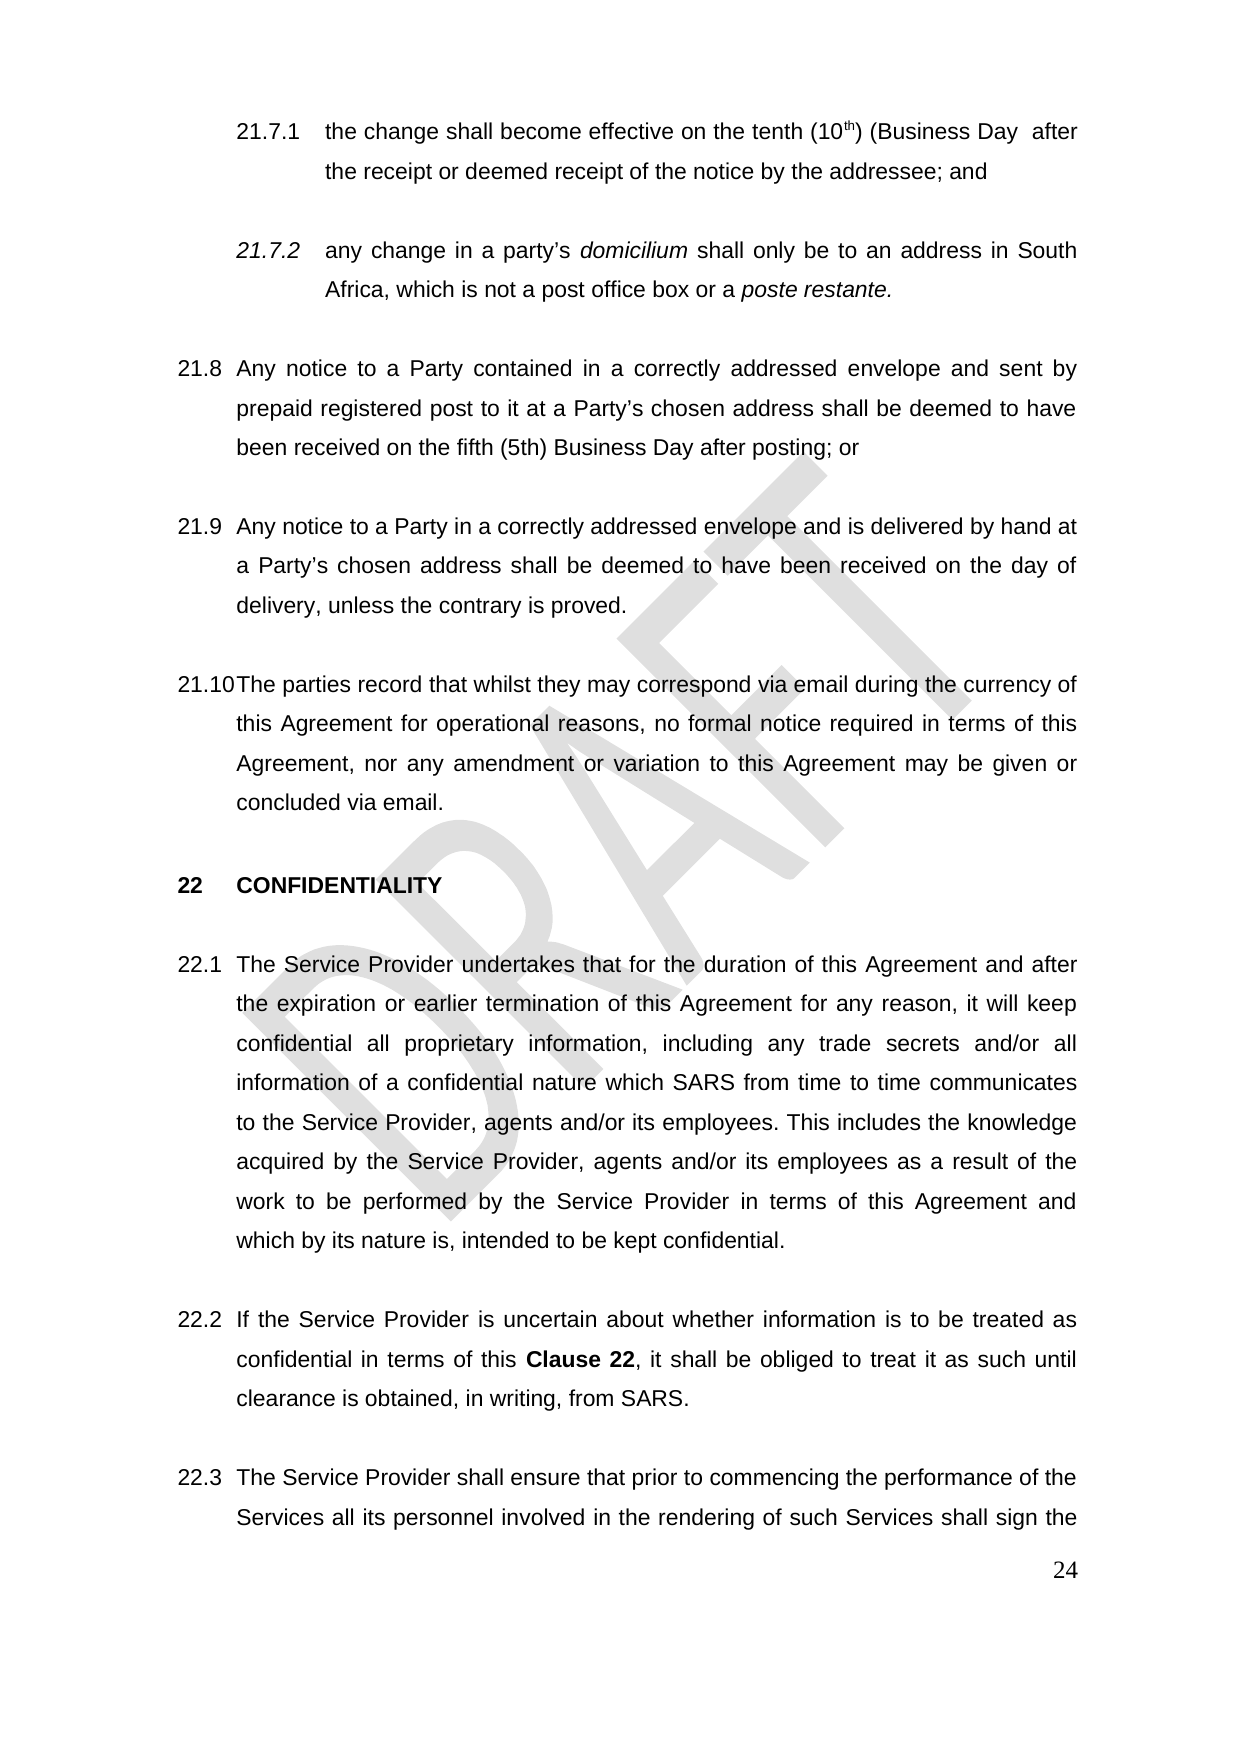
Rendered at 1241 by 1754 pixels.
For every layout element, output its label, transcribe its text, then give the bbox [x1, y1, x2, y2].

list CONFIDENTIALITY [177, 872, 1078, 898]
list Any notice to a Party in a correctly addressed envelope and is delivered by hand at a Party’s chosen address shall be deemed to have been received on the day of delivery, unless the contrary is proved. [177, 513, 1078, 618]
list The Service Provider undertakes that for the duration of this Agreement and after the expiration or earlier termination of this Agreement for any reason, it will keep confidential all proprietary information, including any trade secrets and/or all information of a confidential nature which SARS from time to time communicates to the Service Provider, agents and/or its employees. This includes the knowledge acquired by the Service Provider, agents and/or its employees as a result of the work to be performed by the Service Provider in terms of this Agreement and which by its nature is, intended to be kept confidential. [177, 951, 1078, 1253]
list If the Service Provider is uncertain about whether information is to be treated as confidential in terms of this Clause 22, it shall be obliged to treat it as such until clearance is obtained, in writing, from SARS. [177, 1306, 1078, 1411]
list the change shall become effective on the tenth (10th) (Business Day after the receipt or deemed receipt of the notice by the addressee; and [236, 118, 1078, 184]
list any change in a party’s domicilium shall only be to an address in South Africa, which is not a post office box or a poste restante. [236, 237, 1078, 302]
list Any notice to a Party contained in a correctly addressed envelope and sent by prepaid registered post to it at a Party’s chosen address shall be deemed to have been received on the fifth (5th) Business Day after posting; or [177, 355, 1078, 460]
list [177, 1464, 1078, 1530]
list The parties record that whilst they may correspond via email during the currency of this Agreement for operational reasons, no formal notice required in terms of this Agreement, nor any amendment or variation to this Agreement may be given or concluded via email. [177, 671, 1078, 816]
